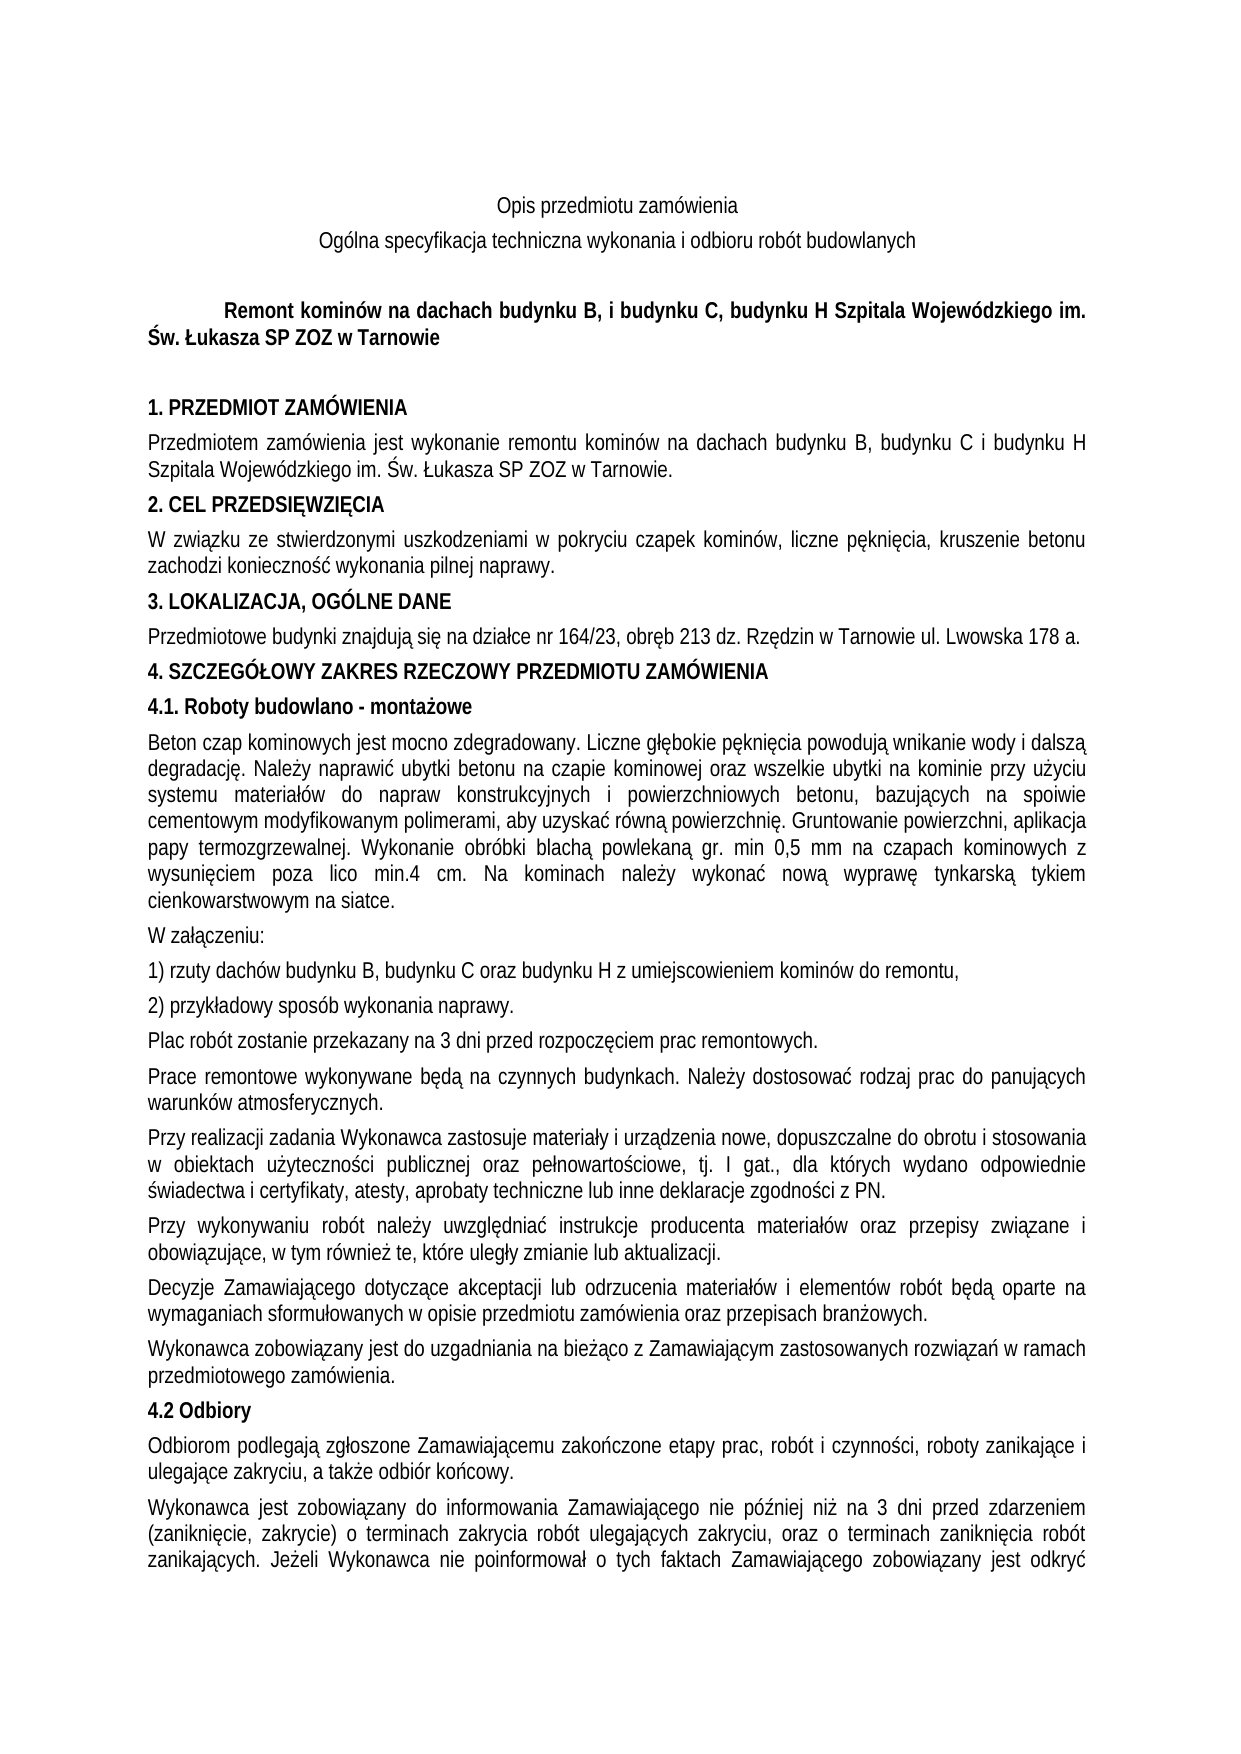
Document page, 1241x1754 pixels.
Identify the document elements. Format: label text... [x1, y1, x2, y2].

text W związku ze stwierdzonymi uszkodzeniami w pokryciu czapek kominów, liczne pęknięcia, kruszenie betonu zachodzi konieczność wykonania pilnej naprawy. [148, 526, 1087, 579]
text Wykonawca zobowiązany jest do uzgadniania na bieżąco z Zamawiającym zastosowanych rozwiązań w ramach przedmiotowego zamówienia. [148, 1335, 1087, 1388]
text W załączeniu: [148, 922, 1087, 948]
text 4. SZCZEGÓŁOWY ZAKRES RZECZOWY PRZEDMIOTU ZAMÓWIENIA [148, 658, 1087, 684]
text Decyzje Zamawiającego dotyczące akceptacji lub odrzucenia materiałów i elementów robót będą oparte na wymaganiach sformułowanych w opisie przedmiotu zamówienia oraz przepisach branżowych. [148, 1274, 1087, 1326]
text 2. CEL PRZEDSIĘWZIĘCIA [148, 491, 1087, 517]
text Przy wykonywaniu robót należy uwzględniać instrukcje producenta materiałów oraz przepisy związane i obowiązujące, w tym również te, które uległy zmianie lub aktualizacji. [148, 1212, 1087, 1265]
text Opis przedmiotu zamówienia [148, 192, 1087, 218]
text Remont kominów na dachach budynku B, i budynku C, budynku H Szpitala Wojewódzkiego im. Św. Łukasza SP ZOZ w Tarnowie [148, 297, 1087, 350]
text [148, 1493, 1087, 1573]
text 1) rzuty dachów budynku B, budynku C oraz budynku H z umiejscowieniem kominów do remontu, [148, 957, 1087, 983]
text 4.2 Odbiory [148, 1397, 1087, 1423]
text Przedmiotem zamówienia jest wykonanie remontu kominów na dachach budynku B, budynku C i budynku H Szpitala Wojewódzkiego im. Św. Łukasza SP ZOZ w Tarnowie. [148, 429, 1087, 482]
text 3. LOKALIZACJA, OGÓLNE DANE [148, 588, 1087, 614]
text 2) przykładowy sposób wykonania naprawy. [148, 992, 1087, 1018]
text Przy realizacji zadania Wykonawca zastosuje materiały i urządzenia nowe, dopuszczalne do obrotu i stosowania w obiektach użyteczności publicznej oraz pełnowartościowe, tj. I gat., dla których wydano odpowiednie świadectwa i certyfikaty, atesty, aprobaty techniczne lub inne deklaracje zgodności z PN. [148, 1124, 1087, 1203]
text Prace remontowe wykonywane będą na czynnych budynkach. Należy dostosować rodzaj prac do panujących warunków atmosferycznych. [148, 1063, 1087, 1115]
text Beton czap kominowych jest mocno zdegradowany. Liczne głębokie pęknięcia powodują wnikanie wody i dalszą degradację. Należy naprawić ubytki betonu na czapie kominowej oraz wszelkie ubytki na kominie przy użyciu systemu materiałów do napraw konstrukcyjnych i powierzchniowych betonu, bazujących na spoiwie cementowym modyfikowanym polimerami, aby uzyskać równą powierzchnię. Gruntowanie powierzchni, aplikacja papy termozgrzewalnej. Wykonanie obróbki blachą powlekaną gr. min 0,5 mm na czapach kominowych z wysunięciem poza lico min.4 cm. Na kominach należy wykonać nową wyprawę tynkarską tykiem cienkowarstwowym na siatce. [148, 728, 1087, 913]
text Odbiorom podlegają zgłoszone Zamawiającemu zakończone etapy prac, robót i czynności, roboty zanikające i ulegające zakryciu, a także odbiór końcowy. [148, 1432, 1087, 1485]
text 1. PRZEDMIOT ZAMÓWIENIA [148, 394, 1087, 420]
text Przedmiotowe budynki znajdują się na działce nr 164/23, obręb 213 dz. Rzędzin w Tarnowie ul. Lwowska 178 a. [148, 623, 1087, 649]
text Ogólna specyfikacja techniczna wykonania i odbioru robót budowlanych [148, 227, 1087, 253]
text Plac robót zostanie przekazany na 3 dni przed rozpoczęciem prac remontowych. [148, 1027, 1087, 1054]
text 4.1. Roboty budowlano - montażowe [148, 693, 1087, 719]
